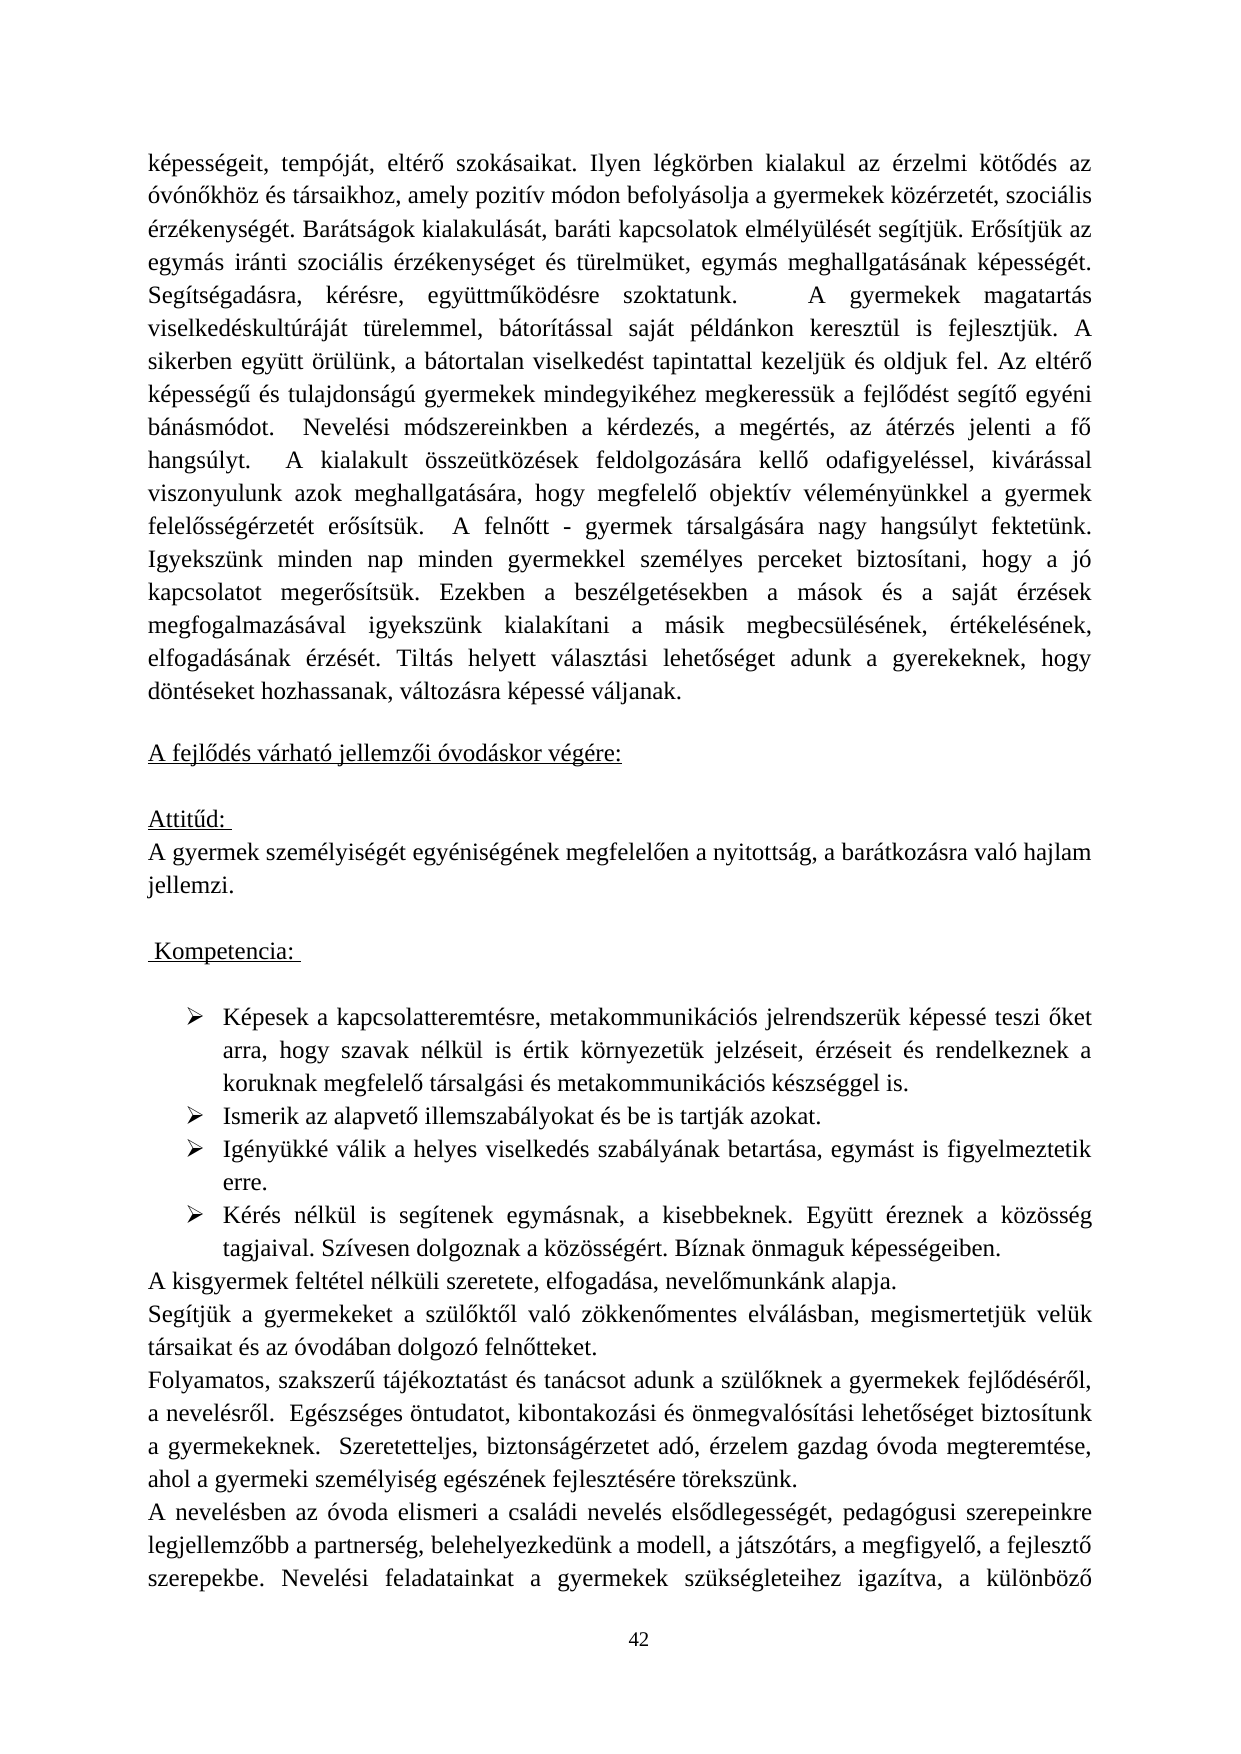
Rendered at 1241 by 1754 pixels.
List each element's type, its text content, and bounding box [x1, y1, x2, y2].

list Képesek a kapcsolatteremtésre, metakommunikációs jelrendszerük képessé teszi őket arra, hogy szavak nélkül is értik környezetük jelzéseit, érzéseit és rendelkeznek a koruknak megfelelő társalgási és metakommunikációs készséggel is. [185, 1002, 1093, 1097]
text A fejlődés várható jellemzői óvodáskor végére: [148, 738, 1093, 766]
list Kérés nélkül is segítenek egymásnak, a kisebbeknek. Együtt éreznek a közösség tagjaival. Szívesen dolgoznak a közösségért. Bíznak önmaguk képességeiben. [185, 1200, 1093, 1262]
text A gyermek személyiségét egyéniségének megfelelően a nyitottság, a barátkozásra való hajlam jellemzi. [148, 837, 1093, 898]
text Folyamatos, szakszerű tájékoztatást és tanácsot adunk a szülőknek a gyermekek fejlődéséről, a nevelésről. Egészséges öntudatot, kibontakozási és önmegvalósítási lehetőséget biztosítunk a gyermekeknek. Szeretetteljes, biztonságérzetet adó, érzelem gazdag óvoda megteremtése, ahol a gyermeki személyiség egészének fejlesztésére törekszünk. [148, 1365, 1093, 1493]
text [148, 148, 1093, 705]
text Attitűd: [148, 804, 1093, 832]
text A kisgyermek feltétel nélküli szeretete, elfogadása, nevelőmunkánk alapja. [148, 1266, 1093, 1295]
list Igényükké válik a helyes viselkedés szabályának betartása, egymást is figyelmeztetik erre. [185, 1134, 1093, 1196]
list Ismerik az alapvető illemszabályokat és be is tartják azokat. [185, 1101, 1093, 1130]
text Segítjük a gyermekeket a szülőktől való zökkenőmentes elválásban, megismertetjük velük társaikat és az óvodában dolgozó felnőtteket. [148, 1299, 1093, 1361]
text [148, 1497, 1093, 1592]
text Kompetencia: [148, 936, 1093, 964]
